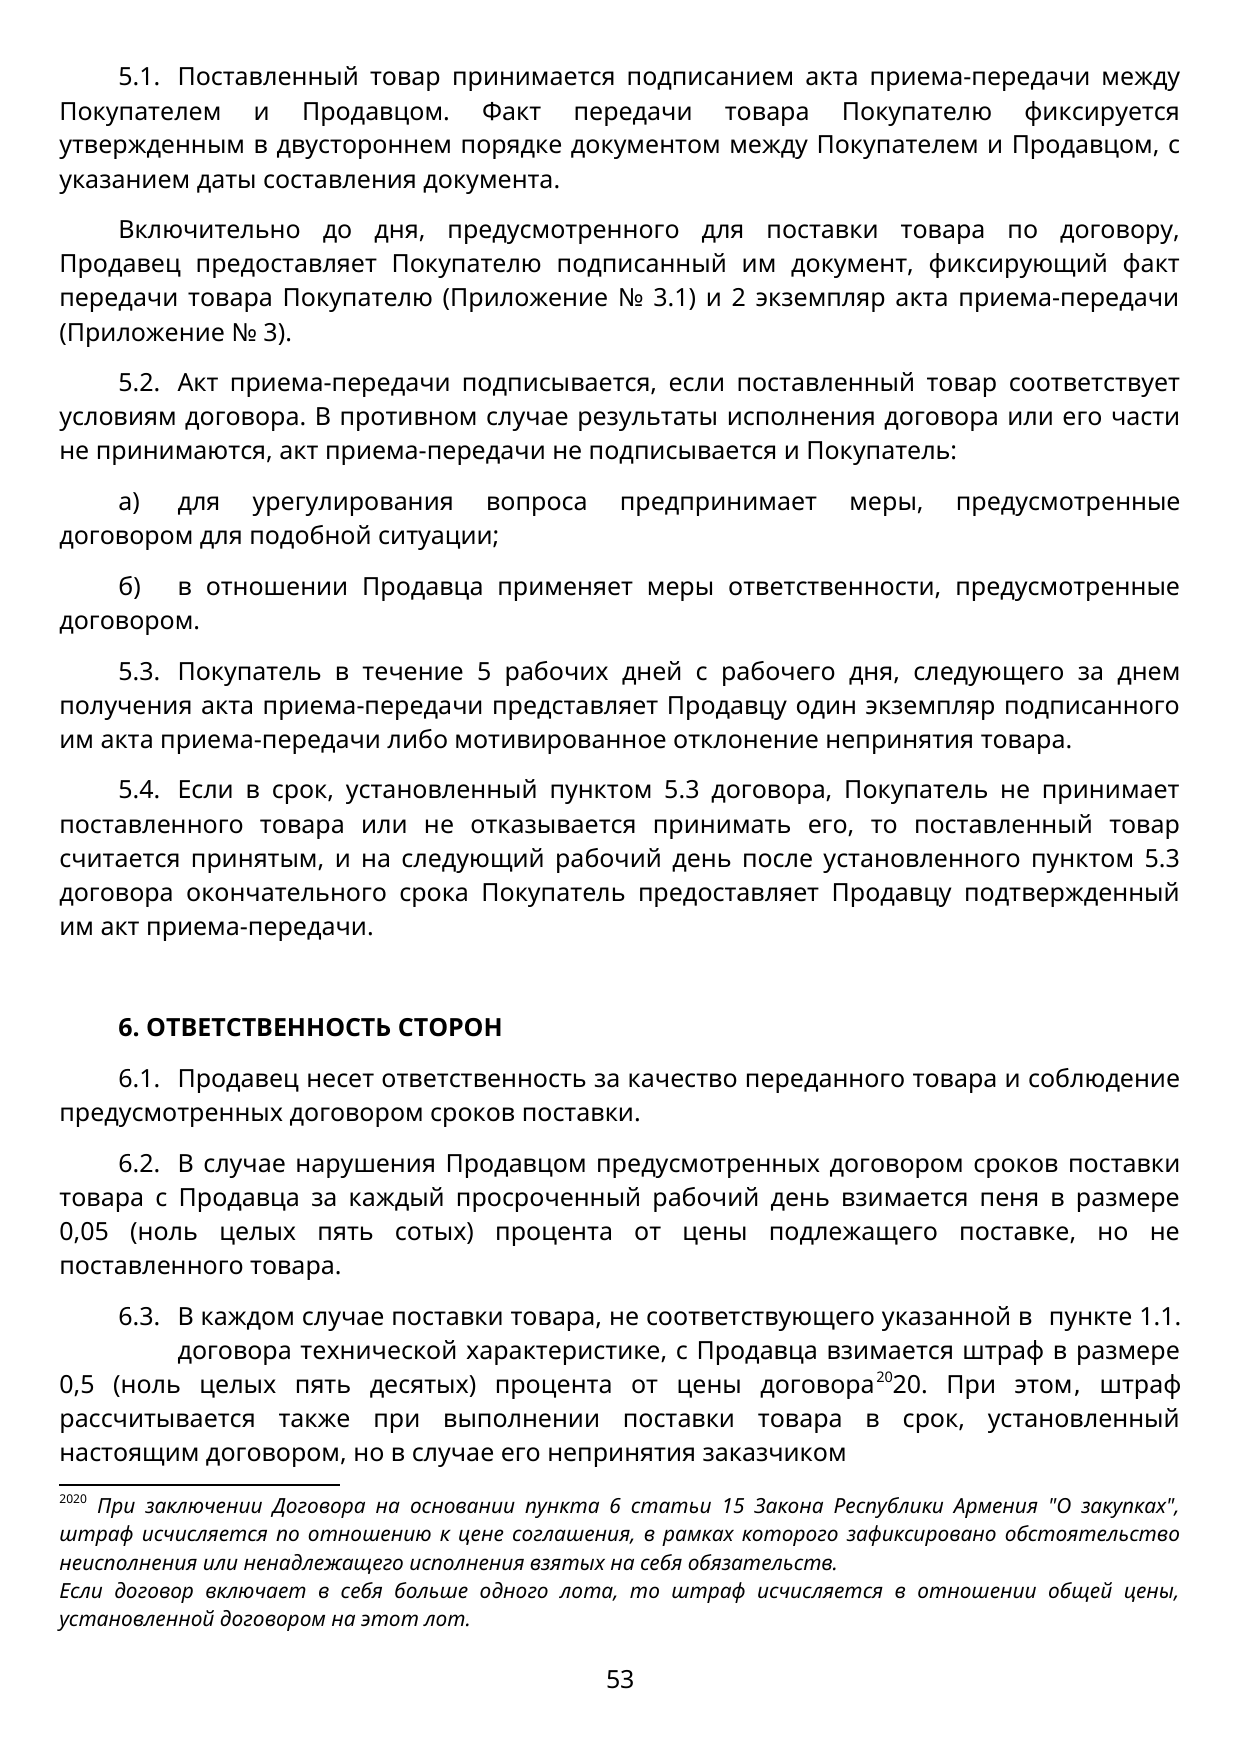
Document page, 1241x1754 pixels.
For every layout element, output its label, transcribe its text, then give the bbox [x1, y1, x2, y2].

text 6. ОТВЕТСТВЕННОСТЬ СТОРОН [59, 1010, 1181, 1044]
text 6.1. Продавец несет ответственность за качество переданного товара и соблюдение предусмотренных договором сроков поставки. [59, 1061, 1181, 1129]
text 6.3. В каждом случае поставки товара, не соответствующего указанной в пункте 1.1. договора технической характеристике, с Продавца взимается штраф в размере 0,5 (ноль целых пять десятых) процента от цены договора20. При этом, штраф рассчитывается также при выполнении поставки товара в срок, установленный настоящим договором, но в случае его непринятия заказчиком [59, 1298, 1181, 1469]
text 5.3. Покупатель в течение 5 рабочих дней с рабочего дня, следующего за днем получения акта приема-передачи представляет Продавцу один экземпляр подписанного им акта приема-передачи либо мотивированное отклонение непринятия товара. [59, 653, 1181, 756]
text 5.1. Поставленный товар принимается подписанием акта приема-передачи между Покупателем и Продавцом. Факт передачи товара Покупателю фиксируется утвержденным в двустороннем порядке документом между Покупателем и Продавцом, с указанием даты составления документа. [59, 59, 1181, 195]
text б) в отношении Продавца применяет меры ответственности, предусмотренные договором. [59, 568, 1181, 637]
text Включительно до дня, предусмотренного для поставки товара по договору, Продавец предоставляет Покупателю подписанный им документ, фиксирующий факт передачи товара Покупателю (Приложение № 3.1) и 2 экземпляр акта приема-передачи (Приложение № 3). [59, 212, 1181, 348]
text 5.4. Если в срок, установленный пунктом 5.3 договора, Покупатель не принимает поставленного товара или не отказывается принимать его, то поставленный товар считается принятым, и на следующий рабочий день после установленного пунктом 5.3 договора окончательного срока Покупатель предоставляет Продавцу подтвержденный им акт приема-передачи. [59, 772, 1181, 942]
text 5.2. Акт приема-передачи подписывается, если поставленный товар соответствует условиям договора. В противном случае результаты исполнения договора или его части не принимаются, акт приема-передачи не подписывается и Покупатель: [59, 365, 1181, 467]
text а) для урегулирования вопроса предпринимает меры, предусмотренные договором для подобной ситуации; [59, 484, 1181, 552]
text 6.2. В случае нарушения Продавцом предусмотренных договором сроков поставки товара с Продавца за каждый просроченный рабочий день взимается пеня в размере 0,05 (ноль целых пять сотых) процента от цены подлежащего поставке, но не поставленного товара. [59, 1145, 1181, 1282]
